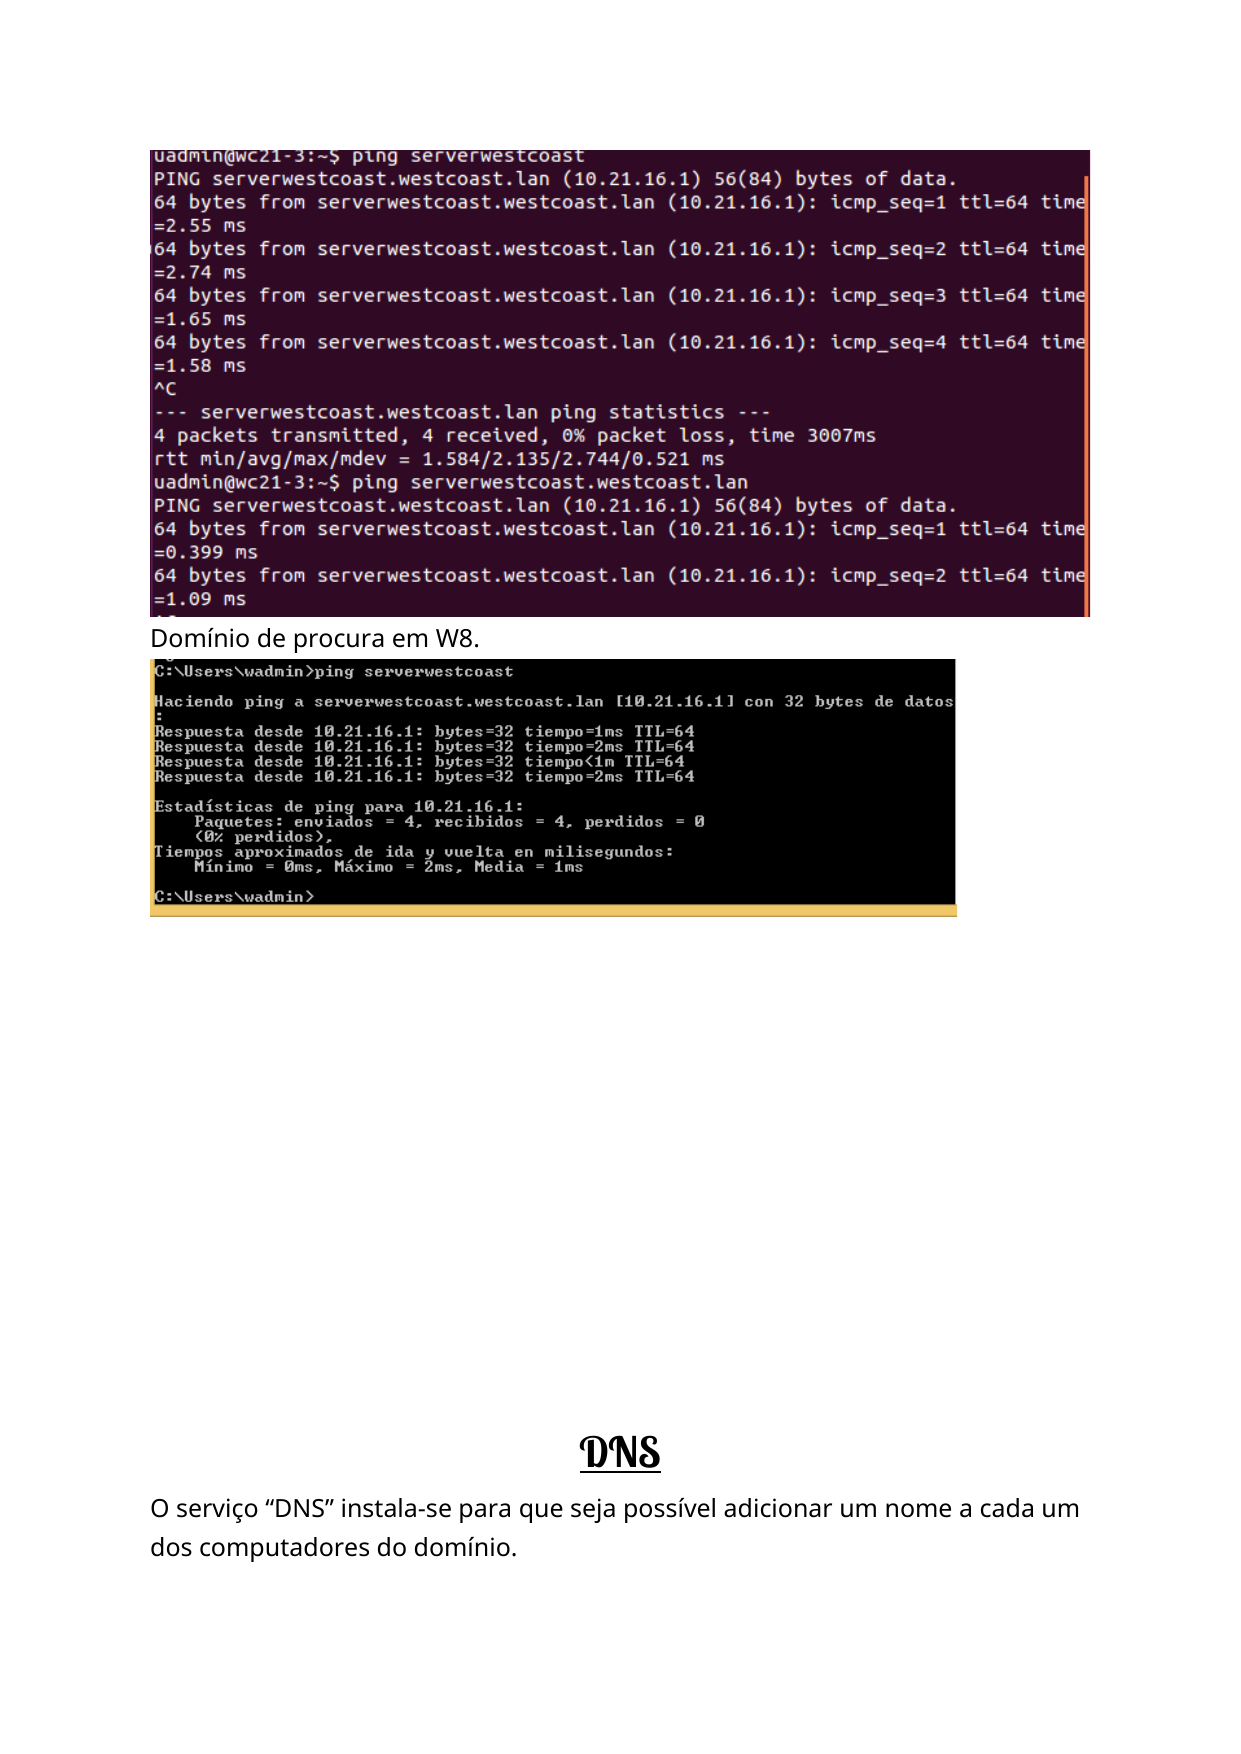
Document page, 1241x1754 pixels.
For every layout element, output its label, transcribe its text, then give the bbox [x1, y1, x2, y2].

subtitle DNS [150, 1426, 1090, 1478]
text O serviço “DNS” instala-se para que seja possível adicionar um nome a cada um dos computadores do domínio. [150, 1491, 1090, 1564]
picture [150, 150, 1091, 617]
picture [150, 659, 958, 917]
text Domínio de procura em W8. [150, 621, 1090, 654]
